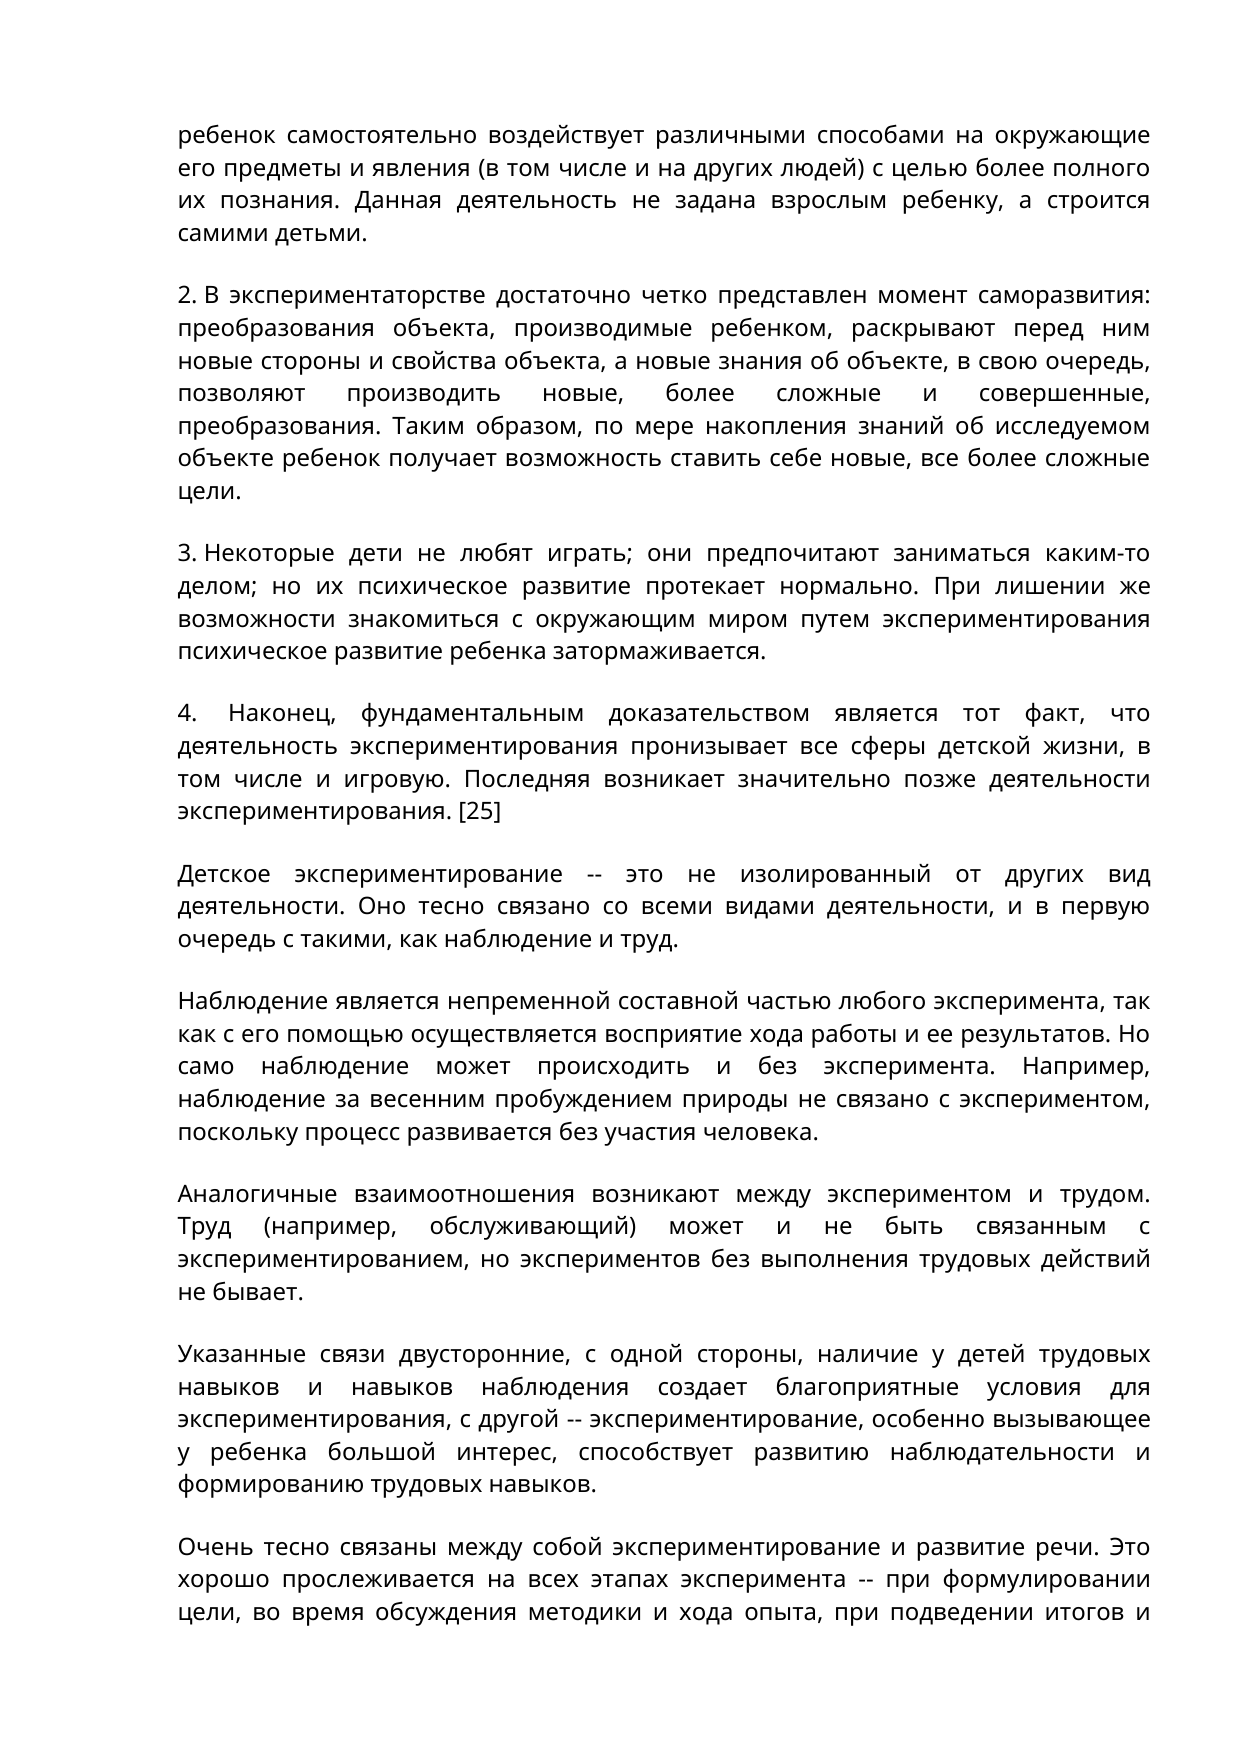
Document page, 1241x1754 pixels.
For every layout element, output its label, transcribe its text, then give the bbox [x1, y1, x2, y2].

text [177, 118, 1152, 248]
text Аналогичные взаимоотношения возникают между экспериментом и трудом. Труд (например, обслуживающий) может и не быть связанным с экспериментированием, но экспериментов без выполнения трудовых действий не бывает. [177, 1177, 1152, 1307]
text 4. Наконец, фундаментальным доказательством является тот факт, что деятельность экспериментирования пронизывает все сферы детской жизни, в том числе и игровую. Последняя возникает значительно позже деятельности экспериментирования. [25] [177, 696, 1152, 827]
text 3. Некоторые дети не любят играть; они предпочитают заниматься каким-то делом; но их психическое развитие протекает нормально. При лишении же возможности знакомиться с окружающим миром путем экспериментирования психическое развитие ребенка затормаживается. [177, 536, 1152, 667]
text Наблюдение является непременной составной частью любого эксперимента, так как с его помощью осуществляется восприятие хода работы и ее результатов. Но само наблюдение может происходить и без эксперимента. Например, наблюдение за весенним пробуждением природы не связано с экспериментом, поскольку процесс развивается без участия человека. [177, 984, 1152, 1147]
text Указанные связи двусторонние, с одной стороны, наличие у детей трудовых навыков и навыков наблюдения создает благоприятные условия для экспериментирования, с другой -- экспериментирование, особенно вызывающее у ребенка большой интерес, способствует развитию наблюдательности и формированию трудовых навыков. [177, 1337, 1152, 1500]
text 2. В экспериментаторстве достаточно четко представлен момент саморазвития: преобразования объекта, производимые ребенком, раскрывают перед ним новые стороны и свойства объекта, а новые знания об объекте, в свою очередь, позволяют производить новые, более сложные и совершенные, преобразования. Таким образом, по мере накопления знаний об исследуемом объекте ребенок получает возможность ставить себе новые, все более сложные цели. [177, 278, 1152, 506]
text Детское экспериментирование -- это не изолированный от других вид деятельности. Оно тесно связано со всеми видами деятельности, и в первую очередь с такими, как наблюдение и труд. [177, 856, 1152, 954]
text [177, 1529, 1152, 1627]
